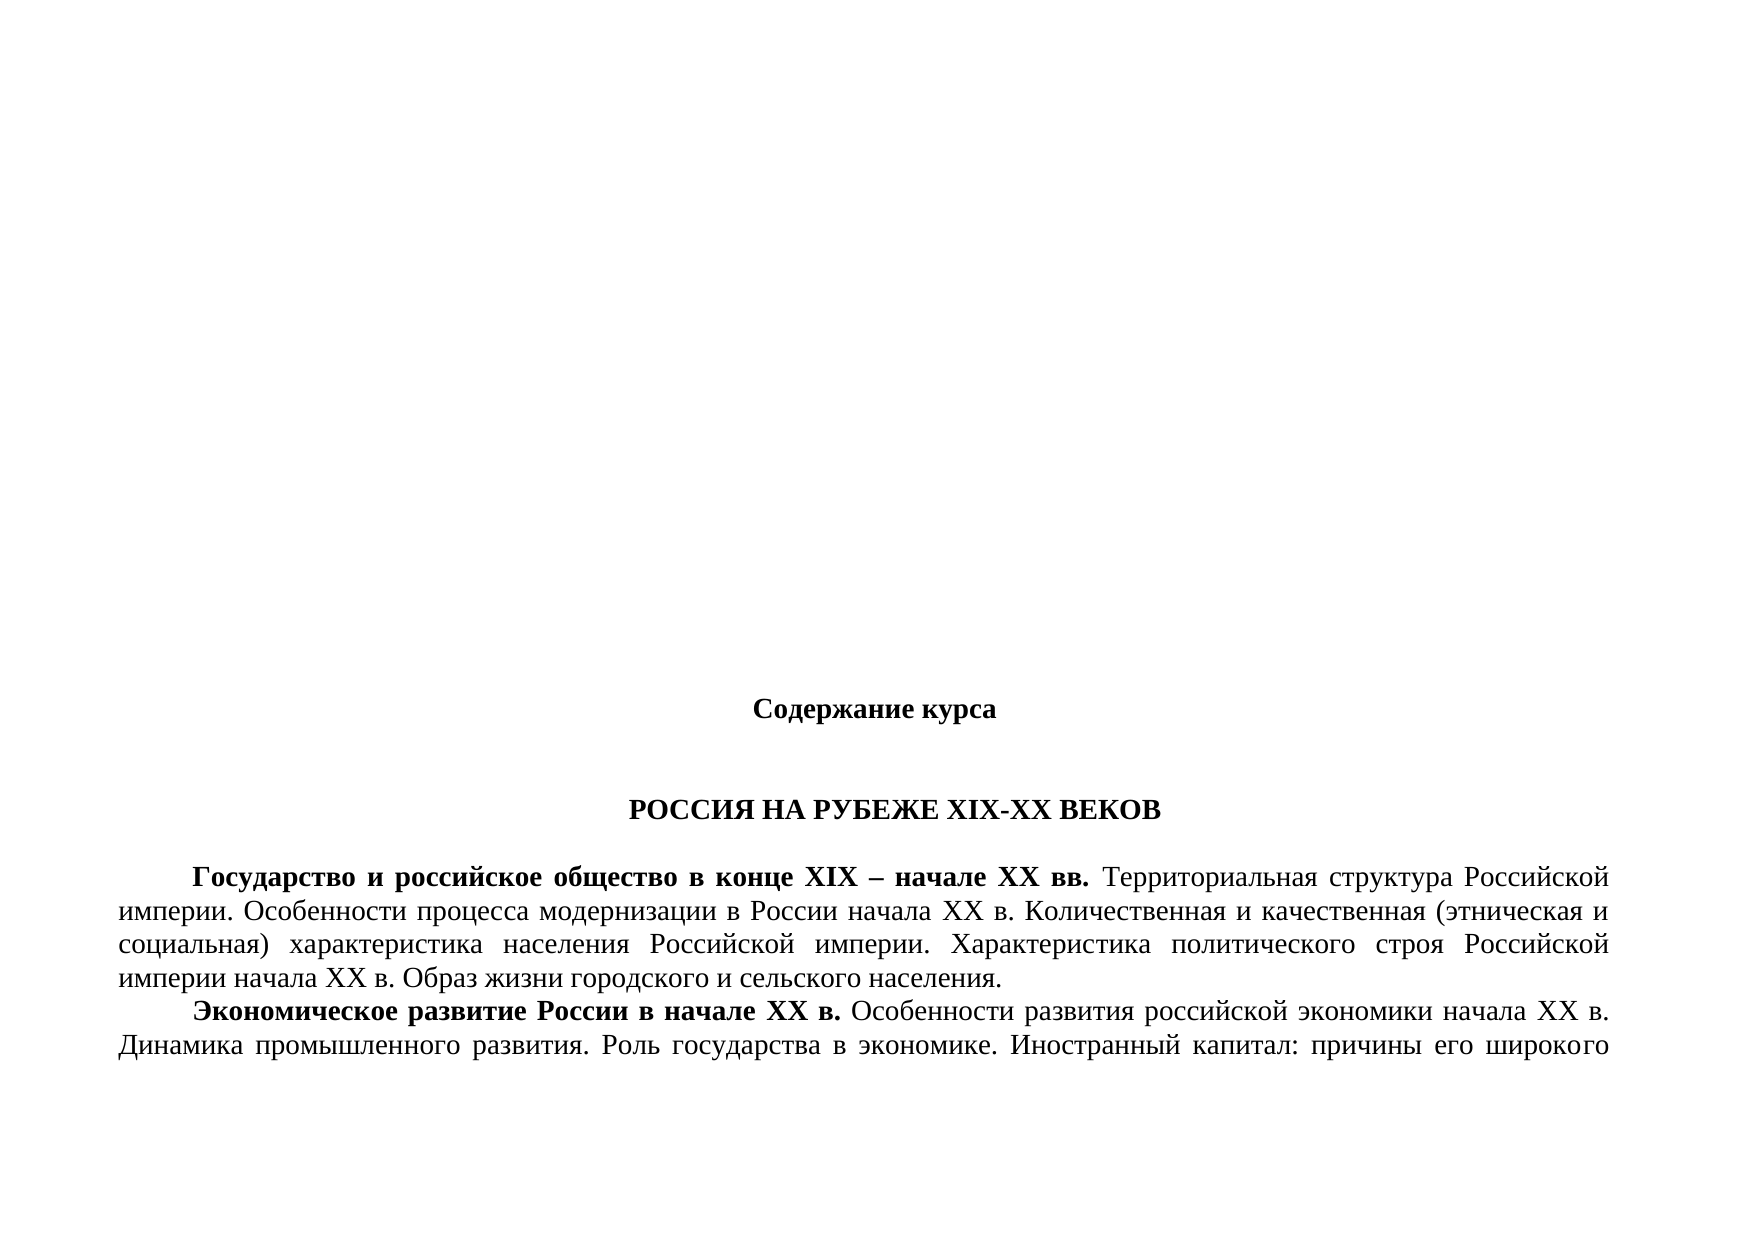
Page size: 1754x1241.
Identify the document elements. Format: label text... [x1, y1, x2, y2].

text Государство и российское общество в конце XIX – начале ХХ вв. Территориальная структура Российской империи. Особенности процесса модернизации в России начала XX в. Количественная и качественная (этническая и социальная) характеристика населения Российской империи. Характеристика политического строя Российской империи начала XX в. Образ жизни городского и сельского населения. [118, 859, 1609, 993]
text Содержание курса [118, 692, 1609, 725]
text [118, 993, 1609, 1061]
text РОССИЯ НА РУБЕЖЕ XIX-ХХ ВЕКОВ [118, 792, 1609, 826]
